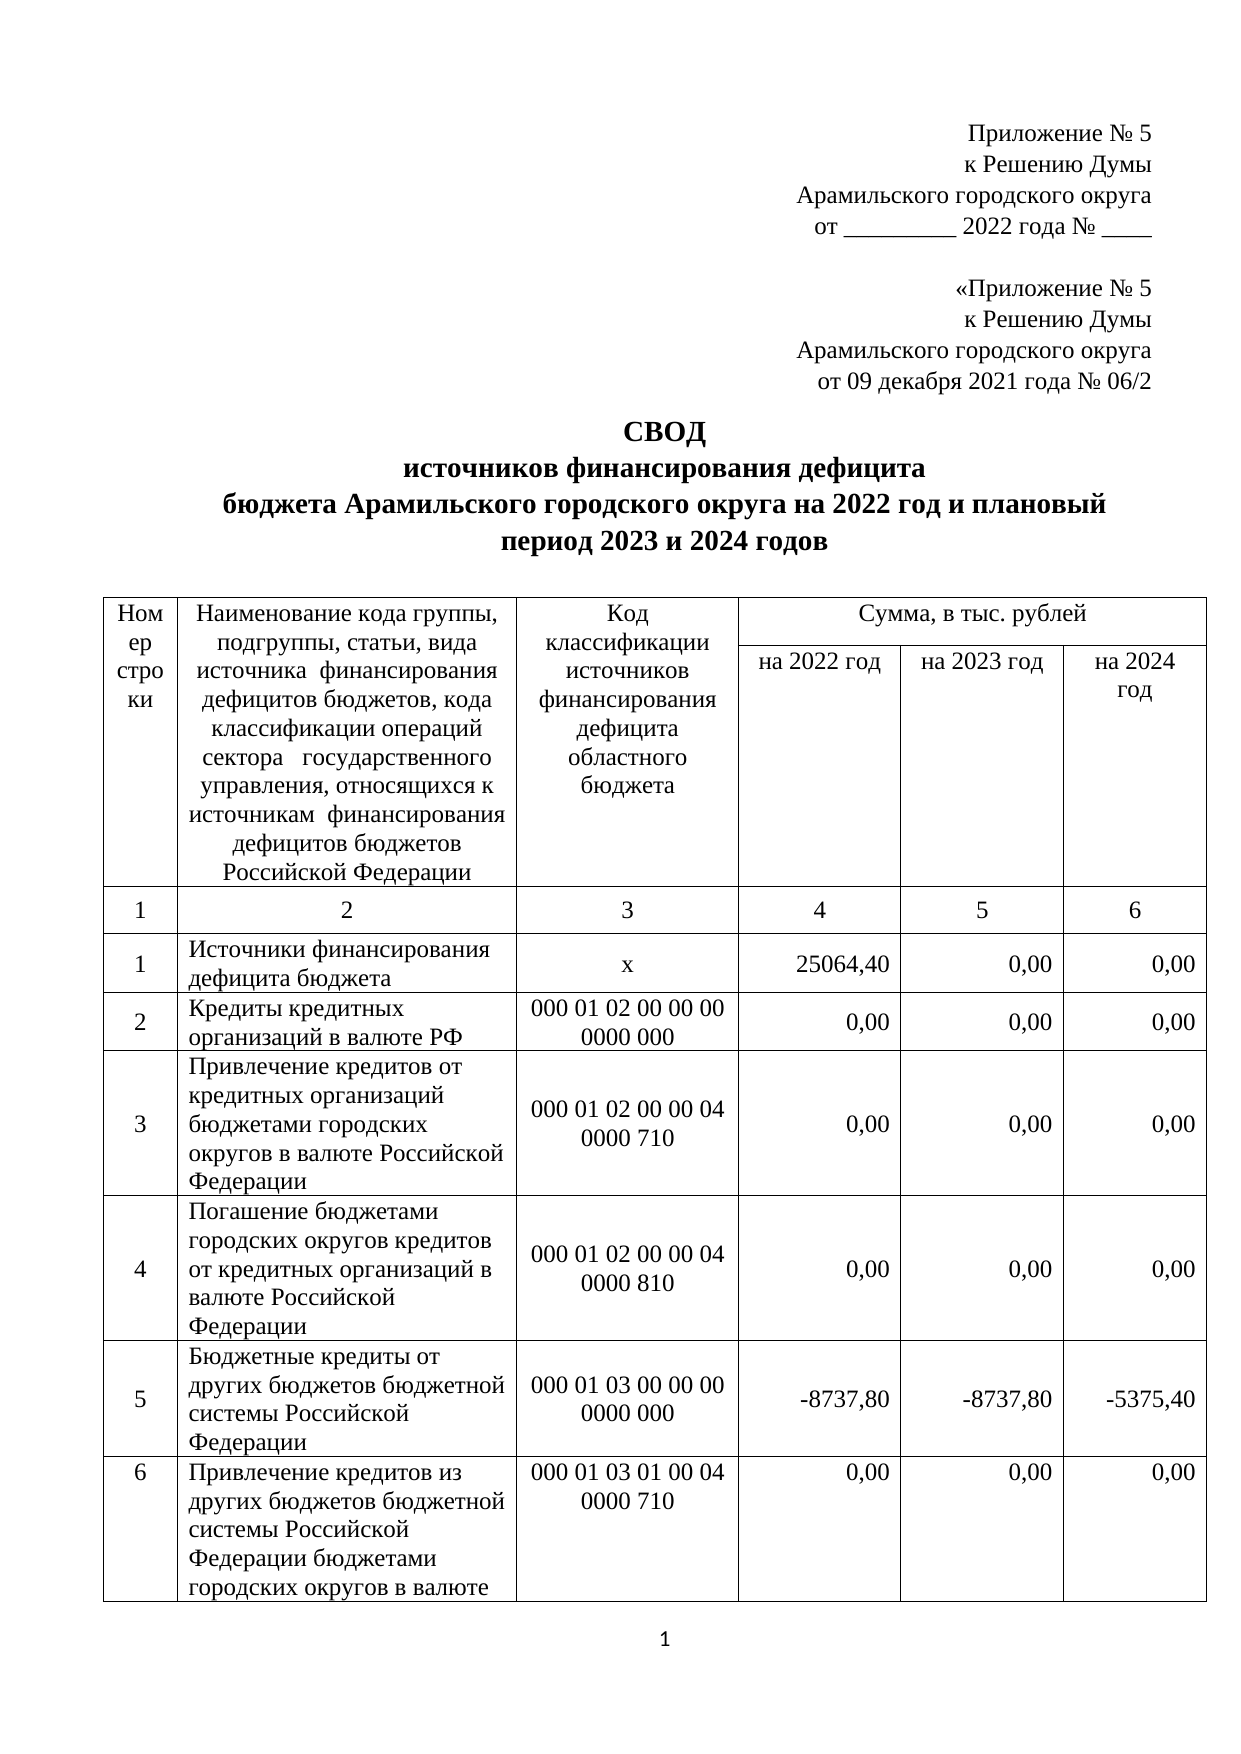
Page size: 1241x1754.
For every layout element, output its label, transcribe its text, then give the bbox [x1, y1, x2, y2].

text к Решению Думы [177, 149, 1152, 178]
table_cell 0,00 [1064, 1051, 1206, 1195]
table_cell 0,00 [1064, 993, 1206, 1050]
table_cell 0,00 [739, 1196, 900, 1340]
table_cell 1 [104, 934, 177, 992]
text «Приложение № 5 [177, 273, 1152, 302]
table_cell 000 01 02 00 00 04 0000 810 [517, 1196, 738, 1340]
table_cell 4 [104, 1196, 177, 1340]
table_cell 3 [104, 1051, 177, 1195]
table_cell 000 01 03 00 00 00 0000 000 [517, 1341, 738, 1456]
table_cell х [517, 934, 738, 992]
table_cell 1 [104, 887, 177, 933]
text бюджета Арамильского городского округа на 2022 год и плановый период 2023 и 2024 годов [177, 486, 1152, 556]
table_cell Наименование кода группы, подгруппы, статьи, вида источника финансирования дефицитов бюджетов, кода классификации операций сектора государственного управления, относящихся к источникам финансирования дефицитов бюджетов Российской Федерации [178, 598, 516, 886]
table_cell Код классификации источников финансирования дефицита областного бюджета [517, 598, 738, 886]
table_cell 0,00 [901, 993, 1063, 1050]
table_cell на 2023 год [901, 646, 1063, 886]
text от 09 декабря 2021 года № 06/2 [177, 366, 1152, 395]
table_cell Сумма, в тыс. рублей [739, 598, 1206, 645]
table_cell Привлечение кредитов от кредитных организаций бюджетами городских округов в валюте Российской Федерации [178, 1051, 516, 1195]
table_cell 5 [104, 1341, 177, 1456]
table_cell 2 [178, 887, 516, 933]
table_cell 000 01 02 00 00 00 0000 000 [517, 993, 738, 1050]
table_cell Номер строки [104, 598, 177, 886]
table_cell 000 01 02 00 00 04 0000 710 [517, 1051, 738, 1195]
table_cell на 2024 год [1064, 646, 1206, 886]
table_cell 6 [104, 1457, 177, 1601]
table_cell 0,00 [901, 934, 1063, 992]
table_cell Бюджетные кредиты от других бюджетов бюджетной системы Российской Федерации [178, 1341, 516, 1456]
table_cell -8737,80 [901, 1341, 1063, 1456]
table_cell 5 [901, 887, 1063, 933]
text к Решению Думы [177, 304, 1152, 333]
text Приложение № 5 [177, 118, 1152, 147]
table_cell 0,00 [739, 993, 900, 1050]
table_cell 0,00 [739, 1457, 900, 1601]
table_cell -8737,80 [739, 1341, 900, 1456]
table_cell 3 [517, 887, 738, 933]
table_cell 25064,40 [739, 934, 900, 992]
text Арамильского городского округа [177, 180, 1152, 209]
table_cell на 2022 год [739, 646, 900, 886]
text источников финансирования дефицита [177, 450, 1152, 484]
text от _________ 2022 года № ____ [177, 211, 1152, 240]
table_cell 0,00 [739, 1051, 900, 1195]
table_cell 0,00 [901, 1196, 1063, 1340]
table_cell 0,00 [1064, 1196, 1206, 1340]
table_cell Кредиты кредитных организаций в валюте РФ [178, 993, 516, 1050]
table_cell 4 [739, 887, 900, 933]
table_cell Источники финансирования дефицита бюджета [178, 934, 516, 992]
table_cell 0,00 [1064, 934, 1206, 992]
table_cell -5375,40 [1064, 1341, 1206, 1456]
table_cell 0,00 [1064, 1457, 1206, 1601]
table_cell 6 [1064, 887, 1206, 933]
text СВОД [177, 414, 1152, 448]
table_cell Погашение бюджетами городских округов кредитов от кредитных организаций в валюте Российской Федерации [178, 1196, 516, 1340]
text Арамильского городского округа [177, 335, 1152, 364]
table_cell 0,00 [901, 1457, 1063, 1601]
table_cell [517, 1457, 738, 1601]
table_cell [178, 1457, 516, 1601]
table_cell 0,00 [901, 1051, 1063, 1195]
table_cell 2 [104, 993, 177, 1050]
